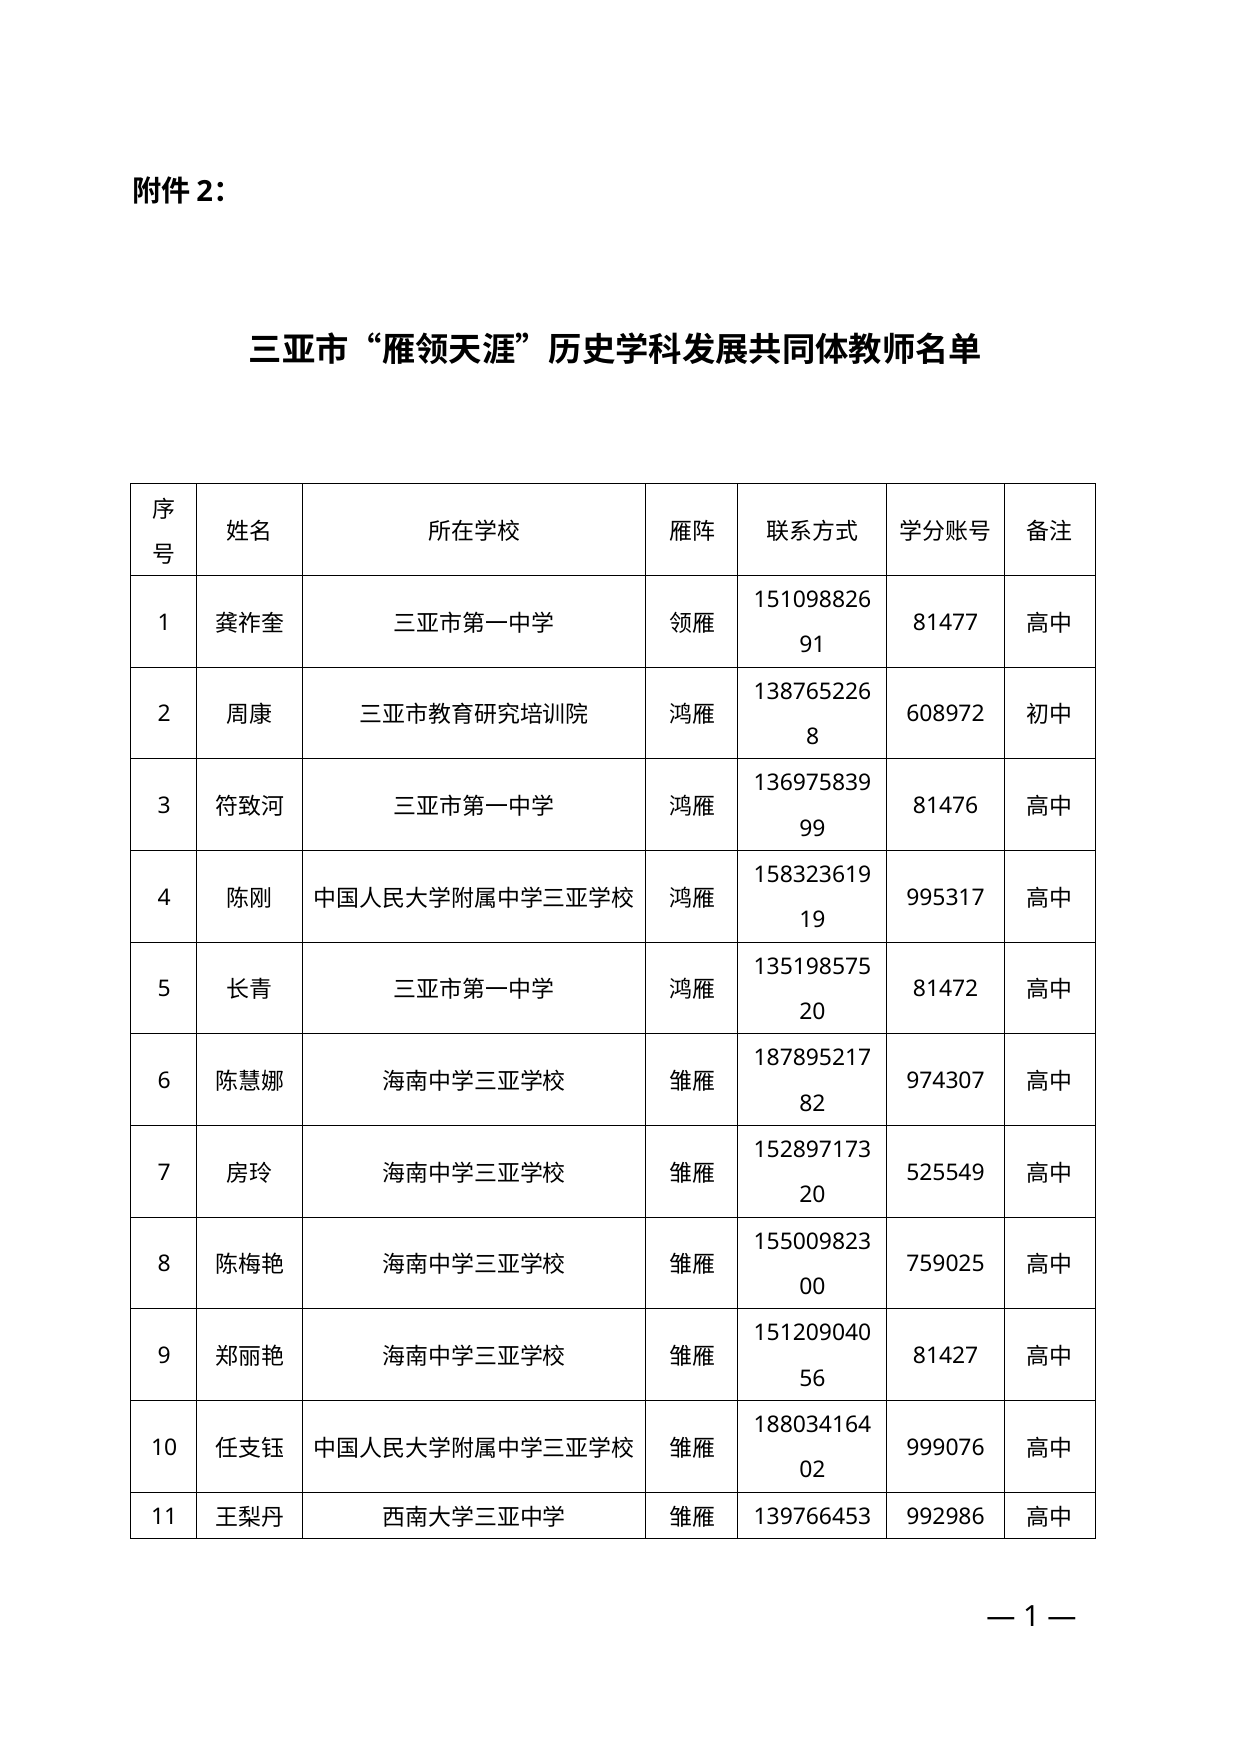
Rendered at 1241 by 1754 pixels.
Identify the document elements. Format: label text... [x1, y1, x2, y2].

table_cell 鸿雁 [646, 943, 737, 1033]
table_cell 高中 [1005, 1309, 1095, 1400]
table_cell 5 [131, 943, 196, 1033]
table_header 姓名 [197, 484, 302, 575]
table_cell 海南中学三亚学校 [303, 1218, 645, 1308]
table_cell 13697583999 [738, 759, 886, 850]
table_header 备注 [1005, 484, 1095, 575]
table_cell 10 [131, 1401, 196, 1492]
table_cell 任支钰 [197, 1401, 302, 1492]
table_cell 房玲 [197, 1126, 302, 1217]
table_cell 雏雁 [646, 1034, 737, 1125]
table_cell 13519857520 [738, 943, 886, 1033]
table_cell 符致河 [197, 759, 302, 850]
table_header 序号 [131, 484, 196, 575]
table_cell 3 [131, 759, 196, 850]
table_cell 15120904056 [738, 1309, 886, 1400]
table_cell 608972 [887, 668, 1004, 758]
text 三亚市“雁领天涯”历史学科发展共同体教师名单 [132, 302, 1099, 393]
table_cell 15109882691 [738, 576, 886, 667]
table_cell 6 [131, 1034, 196, 1125]
table_cell 11 [131, 1493, 196, 1538]
table_cell 三亚市第一中学 [303, 759, 645, 850]
table_cell 13976645394 [738, 1493, 886, 1538]
table_cell 三亚市第一中学 [303, 943, 645, 1033]
table_cell 中国人民大学附属中学三亚学校 [303, 851, 645, 942]
table_cell 525549 [887, 1126, 1004, 1217]
table_cell 雏雁 [646, 1218, 737, 1308]
table_cell 高中 [1005, 1401, 1095, 1492]
table_cell 15289717320 [738, 1126, 886, 1217]
table_cell 鸿雁 [646, 759, 737, 850]
table_cell 高中 [1005, 1126, 1095, 1217]
table_cell 81472 [887, 943, 1004, 1033]
table_cell 9 [131, 1309, 196, 1400]
table_header 所在学校 [303, 484, 645, 575]
table_cell 高中 [1005, 1218, 1095, 1308]
table_cell 王梨丹 [197, 1493, 302, 1538]
text 附件2： [132, 166, 1099, 211]
table_cell 长青 [197, 943, 302, 1033]
table_cell 81427 [887, 1309, 1004, 1400]
table_cell 三亚市教育研究培训院 [303, 668, 645, 758]
table_cell 龚祚奎 [197, 576, 302, 667]
table_cell 陈梅艳 [197, 1218, 302, 1308]
table_cell 1387652268 [738, 668, 886, 758]
table_cell 海南中学三亚学校 [303, 1034, 645, 1125]
table_cell 995317 [887, 851, 1004, 942]
table_header 联系方式 [738, 484, 886, 575]
table_cell 4 [131, 851, 196, 942]
table_cell 8 [131, 1218, 196, 1308]
table_cell 81477 [887, 576, 1004, 667]
table_cell 初中 [1005, 668, 1095, 758]
table_cell 领雁 [646, 576, 737, 667]
table_cell 周康 [197, 668, 302, 758]
table_cell 雏雁 [646, 1126, 737, 1217]
table_cell 中国人民大学附属中学三亚学校 [303, 1401, 645, 1492]
table_cell 鸿雁 [646, 851, 737, 942]
table_cell 974307 [887, 1034, 1004, 1125]
table_cell 陈刚 [197, 851, 302, 942]
table_cell 高中 [1005, 576, 1095, 667]
table_header 雁阵 [646, 484, 737, 575]
table_cell 陈慧娜 [197, 1034, 302, 1125]
table_cell 雏雁 [646, 1493, 737, 1538]
table_cell 高中 [1005, 1034, 1095, 1125]
table_cell 81476 [887, 759, 1004, 850]
table_cell 高中 [1005, 1493, 1095, 1538]
table_cell 999076 [887, 1401, 1004, 1492]
table_cell 郑丽艳 [197, 1309, 302, 1400]
table_cell 高中 [1005, 943, 1095, 1033]
table_cell 1 [131, 576, 196, 667]
table_cell 2 [131, 668, 196, 758]
table_cell 鸿雁 [646, 668, 737, 758]
table_header 学分账号 [887, 484, 1004, 575]
table_cell 高中 [1005, 851, 1095, 942]
table_cell 18803416402 [738, 1401, 886, 1492]
table_cell 西南大学三亚中学 [303, 1493, 645, 1538]
table_cell 7 [131, 1126, 196, 1217]
table_cell 海南中学三亚学校 [303, 1309, 645, 1400]
table_cell 992986 [887, 1493, 1004, 1538]
table_cell 海南中学三亚学校 [303, 1126, 645, 1217]
table_cell 18789521782 [738, 1034, 886, 1125]
table_cell 三亚市第一中学 [303, 576, 645, 667]
table_cell 雏雁 [646, 1401, 737, 1492]
table_cell 雏雁 [646, 1309, 737, 1400]
table_cell 759025 [887, 1218, 1004, 1308]
table_cell 15832361919 [738, 851, 886, 942]
table_cell 高中 [1005, 759, 1095, 850]
table_cell 15500982300 [738, 1218, 886, 1308]
